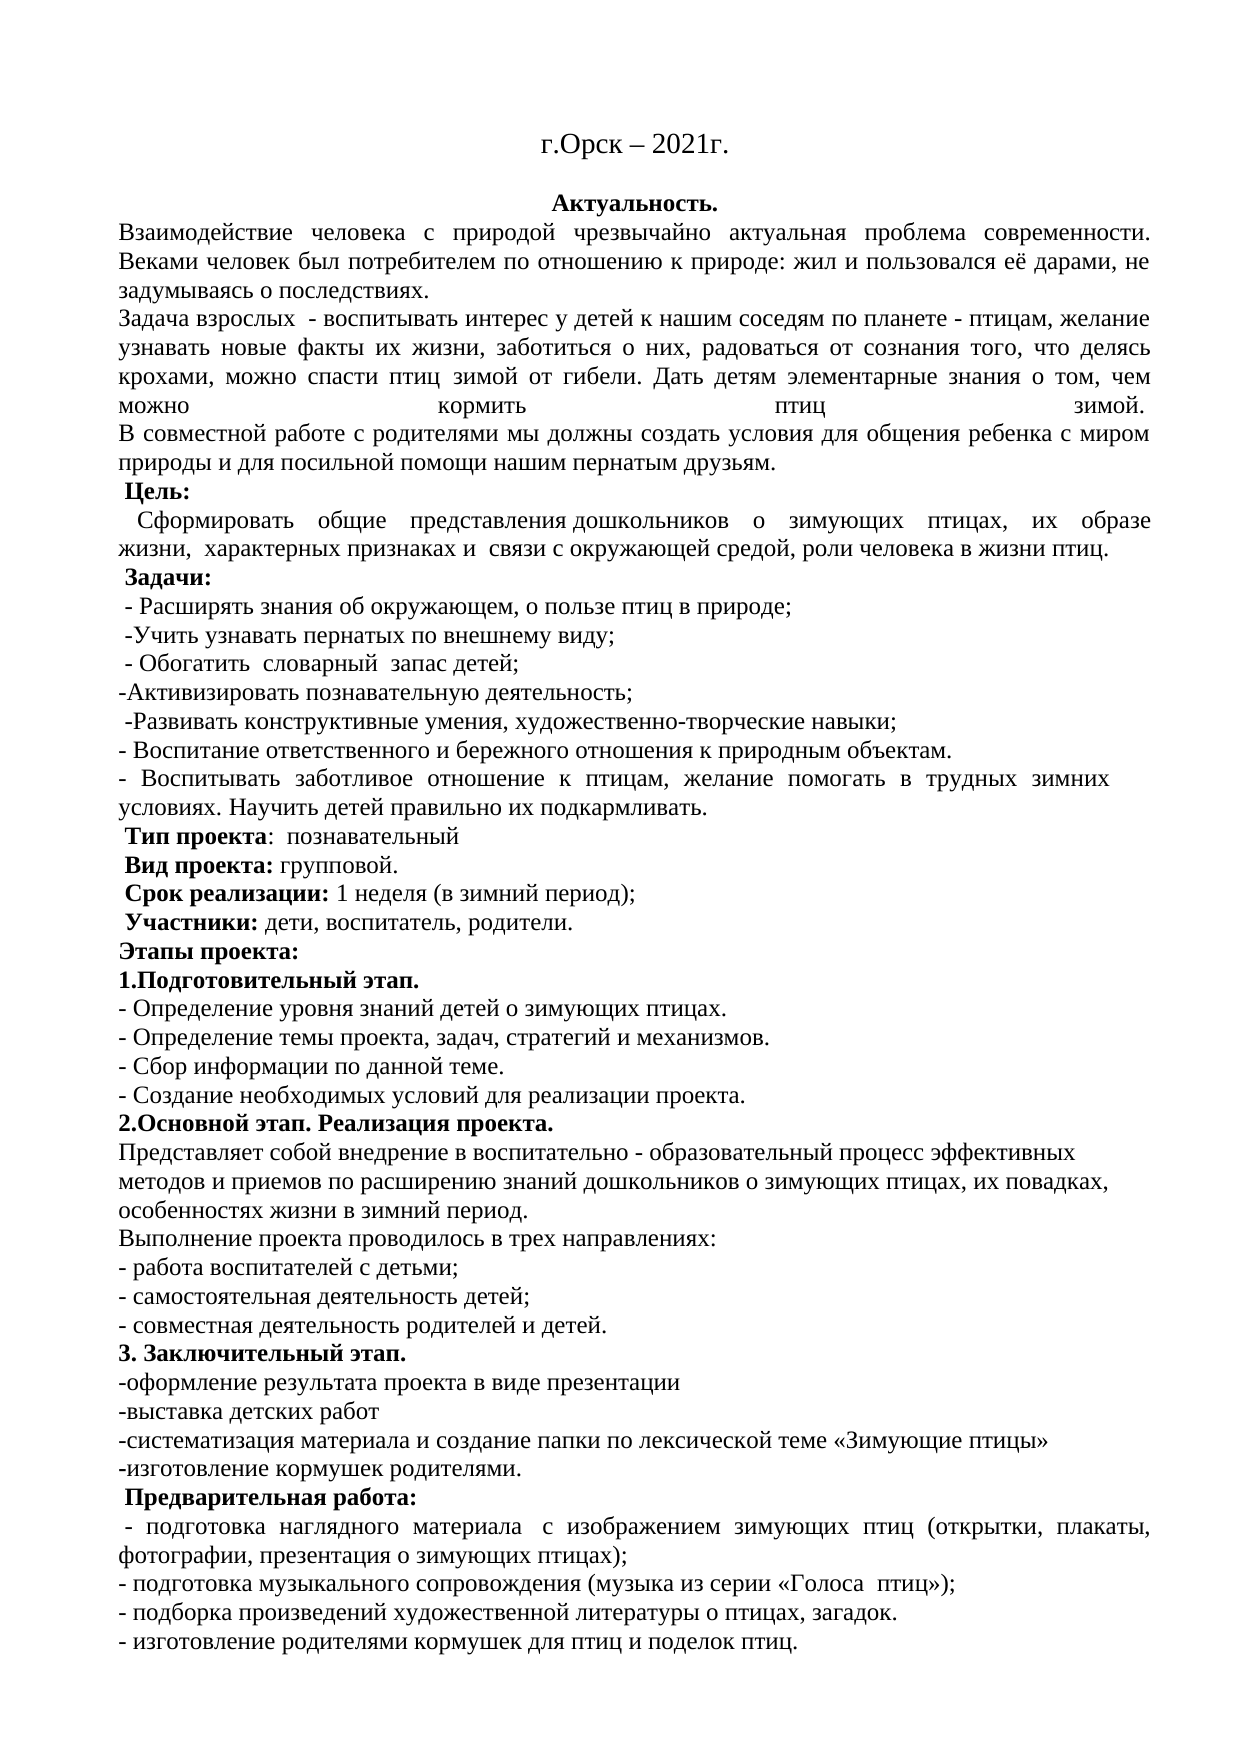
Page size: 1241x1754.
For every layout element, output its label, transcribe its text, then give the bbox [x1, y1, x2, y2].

text - Воспитание ответственного и бережного отношения к природным объектам. [118, 735, 1152, 763]
text Актуальность. [118, 188, 1152, 217]
text - Обогатить словарный запас детей; [118, 648, 1152, 677]
text - Воспитывать заботливое отношение к птицам, желание помогать в трудных зимних условиях. Научить детей правильно их подкармливать. [118, 763, 1152, 821]
text - подготовка музыкального сопровождения (музыка из серии «Голоса птиц»); [118, 1568, 1152, 1597]
text -Активизировать познавательную деятельность; [118, 677, 1152, 706]
text Сформировать общие представления дошкольников о зимующих птицах, их образе жизни, характерных признаках и связи с окружающей средой, роли человека в жизни птиц. [118, 505, 1152, 562]
text Этапы проекта: 1.Подготовительный этап. - Определение уровня знаний детей о зимующих птицах. - Определение темы проекта, задач, стратегий и механизмов. - Сбор информации по данной теме. - Создание необходимых условий для реализации проекта. 2.Основной этап. Реализация проекта. Представляет собой внедрение в воспитательно - образовательный процесс эффективных методов и приемов по расширению знаний дошкольников о зимующих птицах, их повадках, особенностях жизни в зимний период. Выполнение проекта проводилось в трех направлениях: - работа воспитателей с детьми; - самостоятельная деятельность детей; - совместная деятельность родителей и детей. [118, 936, 1152, 1338]
text - изготовление родителями кормушек для птиц и поделок птиц. [118, 1626, 1152, 1655]
text г.Орск – 2021г. [118, 126, 1152, 160]
text -Развивать конструктивные умения, художественно-творческие навыки; [118, 706, 1152, 735]
text 3. Заключительный этап. [118, 1338, 1152, 1367]
text -изготовление кормушек родителями. [118, 1453, 1152, 1482]
text -выставка детских работ [118, 1396, 1152, 1425]
text Вид проекта: групповой. [118, 850, 1152, 878]
text -систематизация материала и создание папки по лексической теме «Зимующие птицы» [118, 1425, 1152, 1453]
text -оформление результата проекта в виде презентации [118, 1367, 1152, 1396]
text - Расширять знания об окружающем, о пользе птиц в природе; [118, 591, 1152, 620]
text Участники: дети, воспитатель, родители. [118, 907, 1152, 936]
text - подготовка наглядного материала с изображением зимующих птиц (открытки, плакаты, фотографии, презентация о зимующих птицах); [118, 1511, 1152, 1568]
text Задачи: [118, 562, 1152, 591]
text Предварительная работа: [118, 1482, 1152, 1511]
text Тип проекта: познавательный [118, 821, 1152, 850]
text - подборка произведений художественной литературы о птицах, загадок. [118, 1597, 1152, 1626]
text Срок реализации: 1 неделя (в зимний период); [118, 878, 1152, 907]
text -Учить узнавать пернатых по внешнему виду; [118, 620, 1152, 648]
text Цель: [118, 476, 1152, 505]
text Взаимодействие человека с природой чрезвычайно актуальная проблема современности. Веками человек был потребителем по отношению к природе: жил и пользовался её дарами, не задумываясь о последствиях. [118, 217, 1152, 303]
text Задача взрослых - воспитывать интерес у детей к нашим соседям по планете - птицам, желание узнавать новые факты их жизни, заботиться о них, радоваться от сознания того, что делясь крохами, можно спасти птиц зимой от гибели. Дать детям элементарные знания о том, чем можно кормить птиц зимой. В совместной работе с родителями мы должны создать условия для общения ребенка с миром природы и для посильной помощи нашим пернатым друзьям. [118, 303, 1152, 476]
